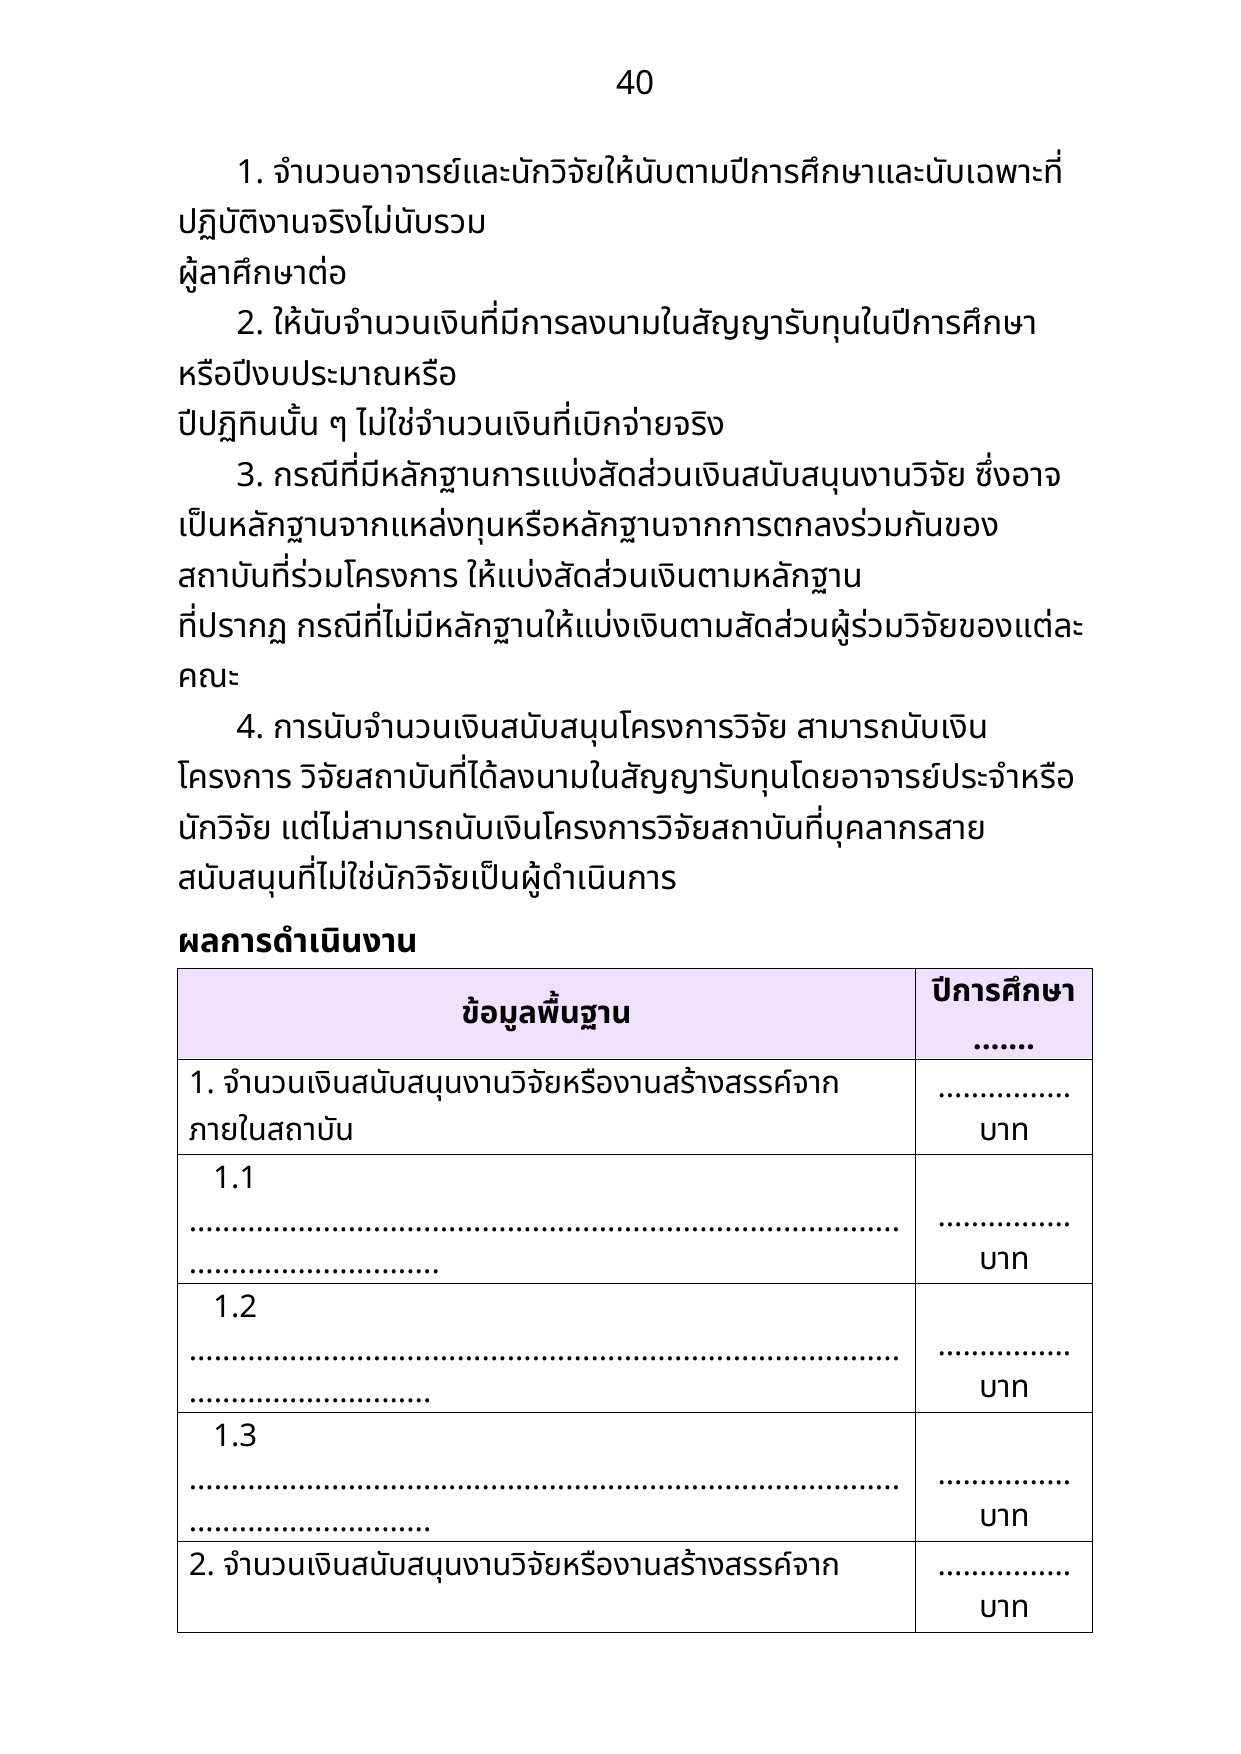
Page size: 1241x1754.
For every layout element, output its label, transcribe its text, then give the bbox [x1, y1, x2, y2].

table_cell 1.2 .................................................................................................................. [178, 1284, 915, 1412]
table_cell ................ บาท [916, 1060, 1092, 1154]
text 2. ให้นับจำนวนเงินที่มีการลงนามในสัญญารับทุนในปีการศึกษาหรือปีงบประมาณหรือ ปีปฏิทินนั้น ๆ ไม่ใช่จำนวนเงินที่เบิกจ่ายจริง [177, 299, 1092, 451]
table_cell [916, 1542, 1092, 1632]
table_header ปีการศึกษา ....... [916, 969, 1092, 1058]
table_cell ................ บาท [916, 1284, 1092, 1412]
text 1. จำนวนอาจารย์และนักวิจัยให้นับตามปีการศึกษาและนับเฉพาะที่ปฏิบัติงานจริงไม่นับรวม ผู้ลาศึกษาต่อ [177, 148, 1092, 299]
table_cell ................ บาท [916, 1413, 1092, 1541]
table_cell 1.3 .................................................................................................................. [178, 1413, 915, 1541]
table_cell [178, 1542, 915, 1632]
table_header ข้อมูลพื้นฐาน [178, 969, 915, 1058]
text ผลการดำเนินงาน [177, 917, 1092, 968]
text 4. การนับจำนวนเงินสนับสนุนโครงการวิจัย สามารถนับเงินโครงการ วิจัยสถาบันที่ได้ลงนามในสัญญารับทุนโดยอาจารย์ประจำหรือนักวิจัย แต่ไม่สามารถนับเงินโครงการวิจัยสถาบันที่บุคลากรสายสนับสนุนที่ไม่ใช่นักวิจัยเป็นผู้ดำเนินการ [177, 703, 1092, 905]
table_cell 1.1 ................................................................................................................... [178, 1155, 915, 1283]
text 3. กรณีที่มีหลักฐานการแบ่งสัดส่วนเงินสนับสนุนงานวิจัย ซึ่งอาจเป็นหลักฐานจากแหล่งทุนหรือหลักฐานจากการตกลงร่วมกันของสถาบันที่ร่วมโครงการ ให้แบ่งสัดส่วนเงินตามหลักฐาน ที่ปรากฏ กรณีที่ไม่มีหลักฐานให้แบ่งเงินตามสัดส่วนผู้ร่วมวิจัยของแต่ละคณะ [177, 451, 1092, 703]
table_cell ................ บาท [916, 1155, 1092, 1283]
table_cell 1. จำนวนเงินสนับสนุนงานวิจัยหรืองานสร้างสรรค์จากภายในสถาบัน [178, 1060, 915, 1154]
